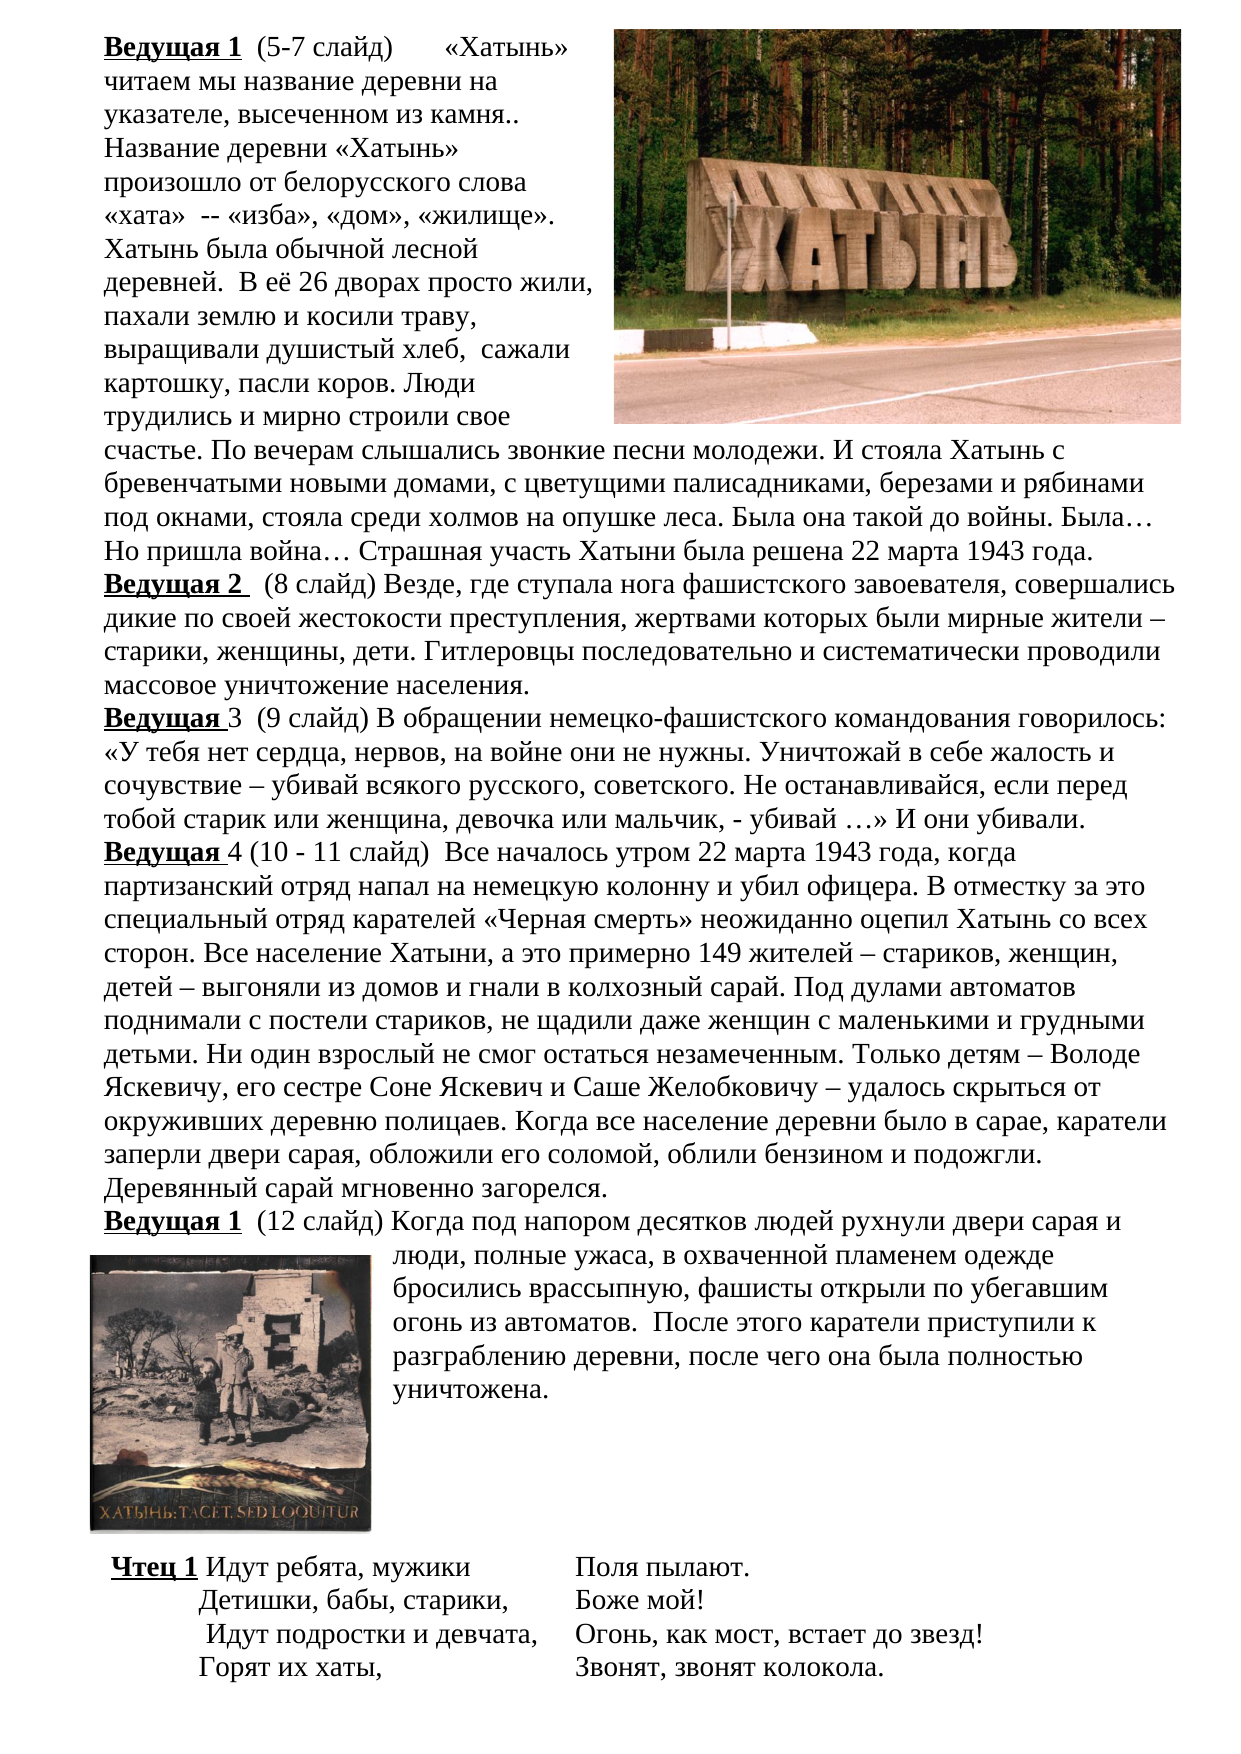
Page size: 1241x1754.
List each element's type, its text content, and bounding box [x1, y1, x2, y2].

table_header Поля пылают. Боже мой! Огонь, как мост, встает до звезд! Звонят, звонят колокола. Тревога землю обняла... И от села и до села Встает народ. [559, 1533, 1005, 1709]
text Ведущая 2 (8 слайд) Везде, где ступала нога фашистского завоевателя, совершались дикие по своей жестокости преступления, жертвами которых были мирные жители – старики, женщины, дети. Гитлеровцы последовательно и систематически проводили массовое уничтожение населения. [103, 566, 1181, 700]
text Ведущая 1 (12 слайд) Когда под напором десятков людей рухнули двери сарая и люди, полные ужаса, в охваченной пламенем одежде бросились врассыпную, фашисты открыли по убегавшим огонь из автоматов. После этого каратели приступили к разграблению деревни, после чего она была полностью уничтожена. [103, 1203, 1181, 1405]
picture [613, 29, 1182, 424]
text Ведущая 3 (9 слайд) В обращении немецко-фашистского командования говорилось: «У тебя нет сердца, нервов, на войне они не нужны. Уничтожай в себе жалость и сочувствие – убивай всякого русского, советского. Не останавливайся, если перед тобой старик или женщина, девочка или мальчик, - убивай …» И они убивали. [103, 700, 1181, 834]
text Ведущая 4 (10 - 11 слайд) Все началось утром 22 марта 1943 года, когда партизанский отряд напал на немецкую колонну и убил офицера. В отместку за это специальный отряд карателей «Черная смерть» неожиданно оцепил Хатынь со всех сторон. Все население Хатыни, а это примерно 149 жителей – стариков, женщин, детей – выгоняли из домов и гнали в колхозный сарай. Под дулами автоматов поднимали с постели стариков, не щадили даже женщин с маленькими и грудными детьми. Ни один взрослый не смог остаться незамеченным. Только детям – Володе Яскевичу, его сестре Соне Яскевич и Саше Желобковичу – удалось скрыться от окруживших деревню полицаев. Когда все население деревни было в сарае, каратели заперли двери сарая, обложили его соломой, облили бензином и подожгли. Деревянный сарай мгновенно загорелся. [103, 834, 1181, 1203]
picture [89, 1255, 374, 1534]
